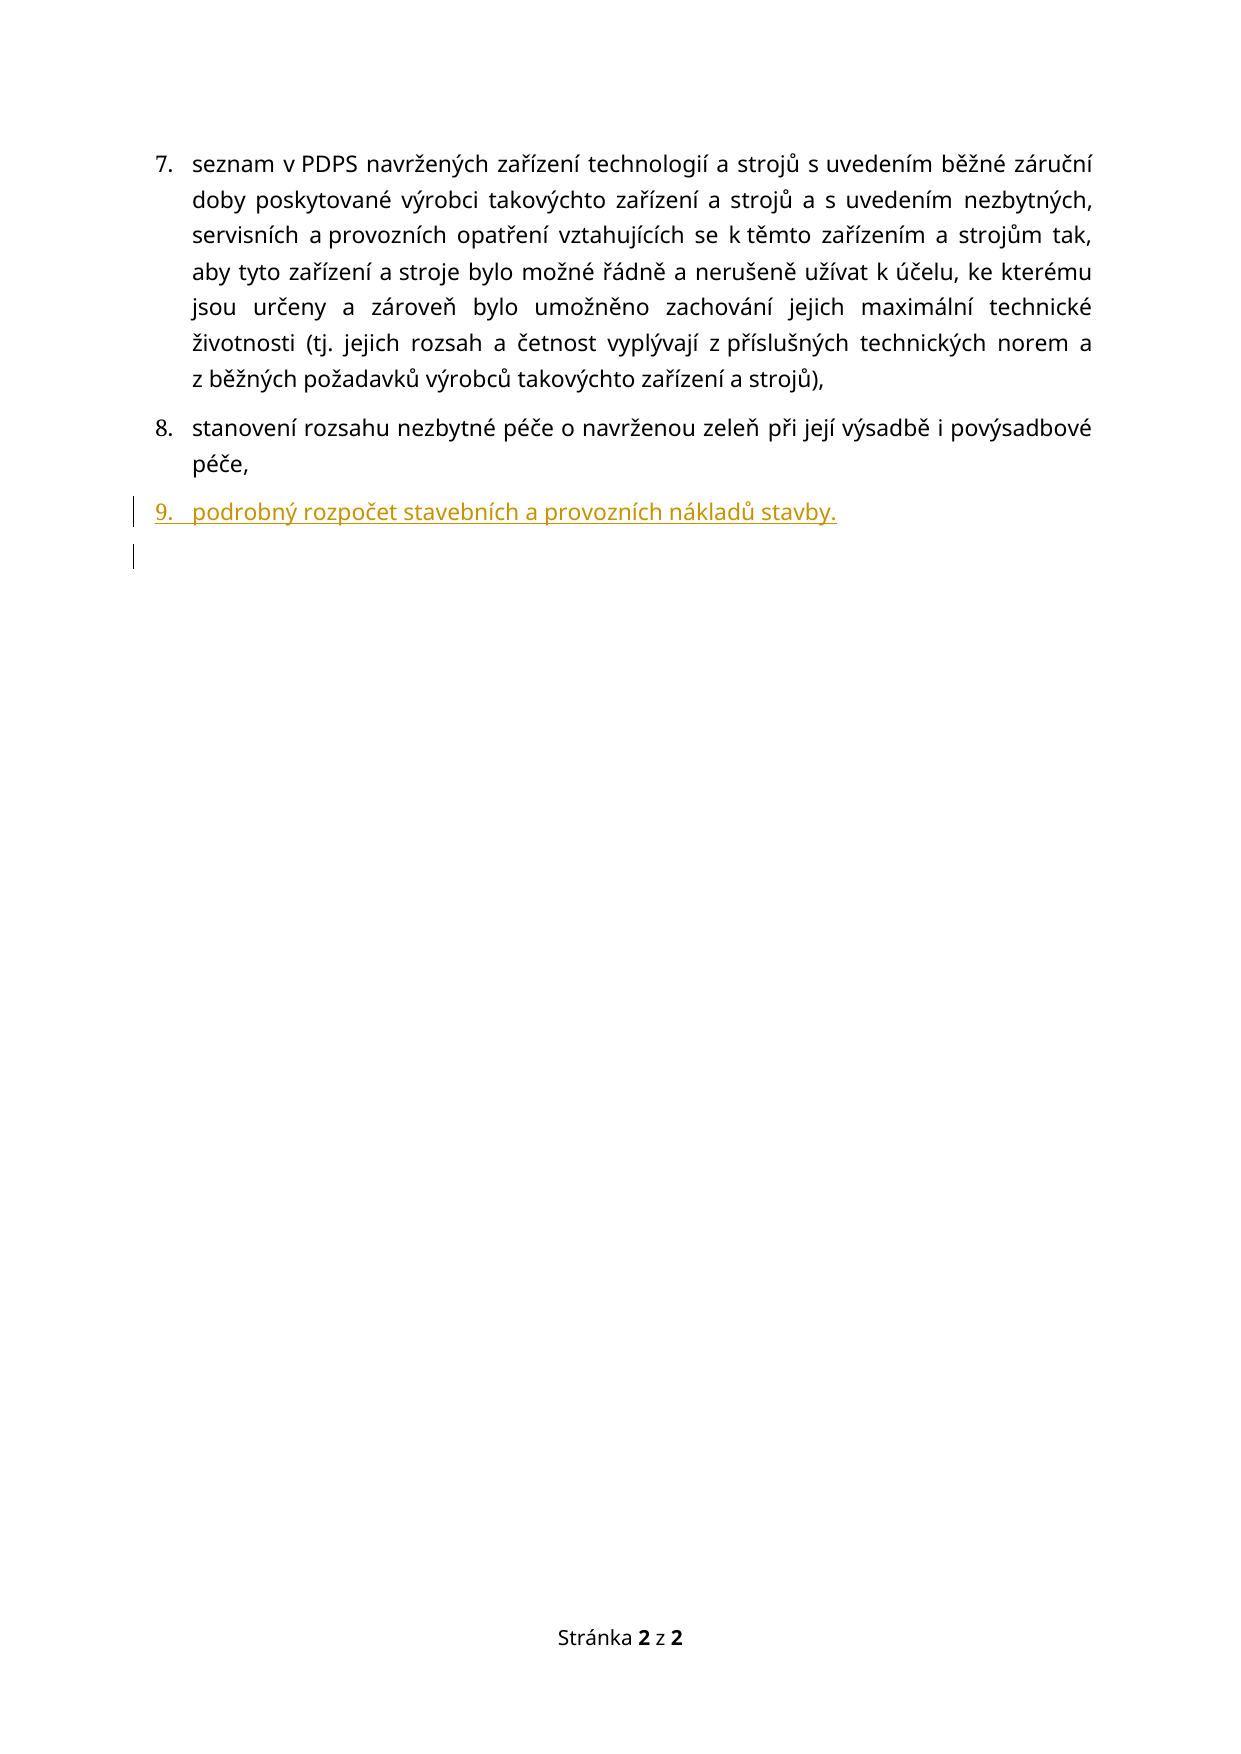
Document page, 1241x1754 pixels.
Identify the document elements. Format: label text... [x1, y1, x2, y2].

list seznam v PDPS navržených zařízení technologií a strojů s uvedením běžné záruční doby poskytované výrobci takovýchto zařízení a strojů a s uvedením nezbytných, servisních a provozních opatření vztahujících se k těmto zařízením a strojům tak, aby tyto zařízení a stroje bylo možné řádně a nerušeně užívat k účelu, ke kterému jsou určeny a zároveň bylo umožněno zachování jejich maximální technické životnosti (tj. jejich rozsah a četnost vyplývají z příslušných technických norem a z běžných požadavků výrobců takovýchto zařízení a strojů), [155, 148, 1093, 394]
list stanovení rozsahu nezbytné péče o navrženou zeleň při její výsadbě i povýsadbové péče, [155, 412, 1093, 479]
